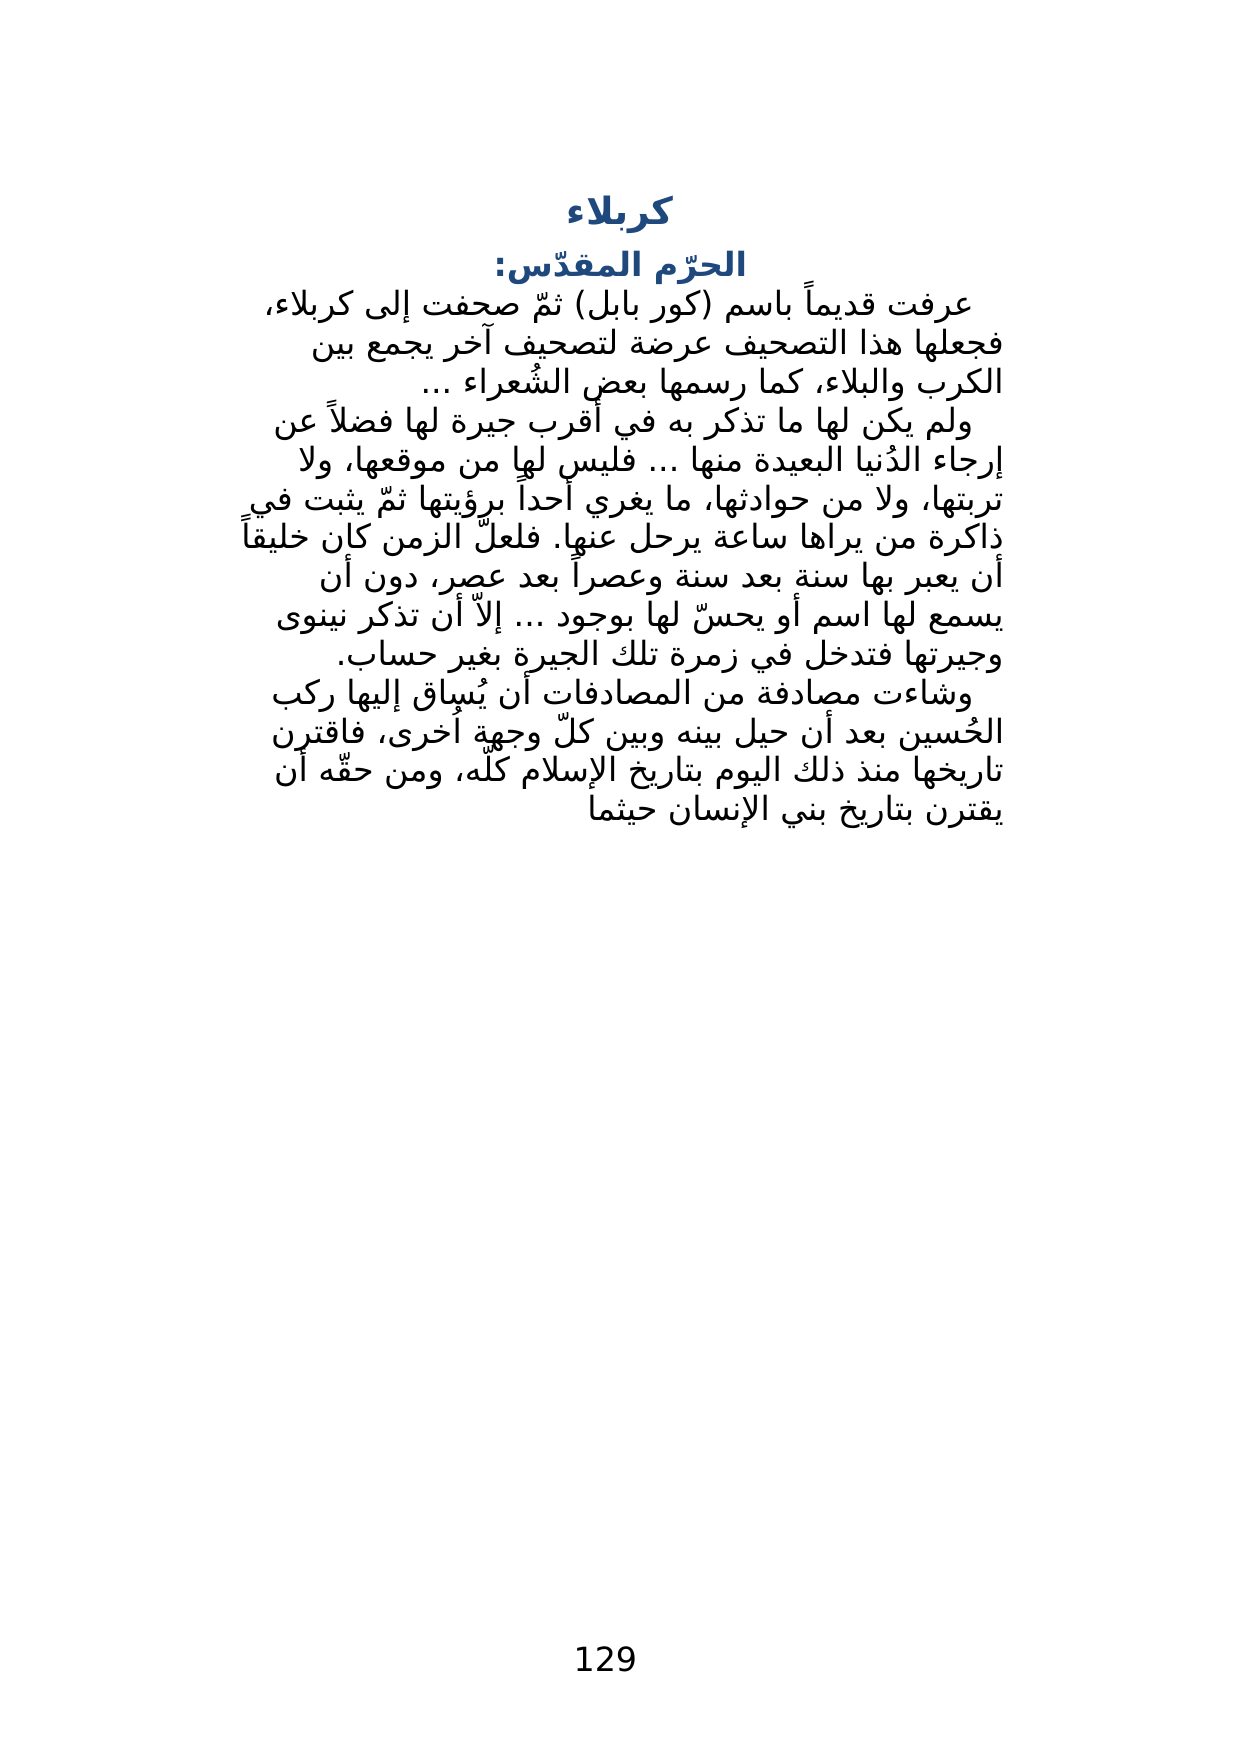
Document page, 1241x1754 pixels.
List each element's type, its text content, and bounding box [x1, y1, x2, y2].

subtitle الحرّم المقدّس: [236, 246, 1004, 285]
text عرفت قديماً باسم (كور بابل) ثمّ صحفت إلى كربلاء، فجعلها هذا التصحيف عرضة لتصحيف آخر يجمع بين الكرب والبلاء، كما رسمها بعض الشُعراء ... [236, 285, 1004, 401]
subtitle كربلاء [236, 190, 1004, 233]
text ولم يكن لها ما تذكر به في أقرب جيرة لها فضلاً عن إرجاء الدُنيا البعيدة منها ... فليس لها من موقعها، ولا تربتها، ولا من حوادثها، ما يغري أحداً برؤيتها ثمّ يثبت في ذاكرة من يراها ساعة يرحل عنها. فلعلّ الزمن كان خليقاً أن يعبر بها سنة بعد سنة وعصراً بعد عصر، دون أن يسمع لها اسم أو يحسّ لها بوجود ... إلاّ أن تذكر نينوى وجيرتها فتدخل في زمرة تلك الجيرة بغير حساب. [236, 401, 1004, 673]
text وشاءت مصادفة من المصادفات أن يُساق إليها ركب الحُسين بعد أن حيل بينه وبين كلّ وجهة اُخرى، فاقترن تاريخها منذ ذلك اليوم بتاريخ الإسلام كلّه، ومن حقّه أن يقترن بتاريخ بني الإنسان حيثما [236, 673, 1004, 829]
